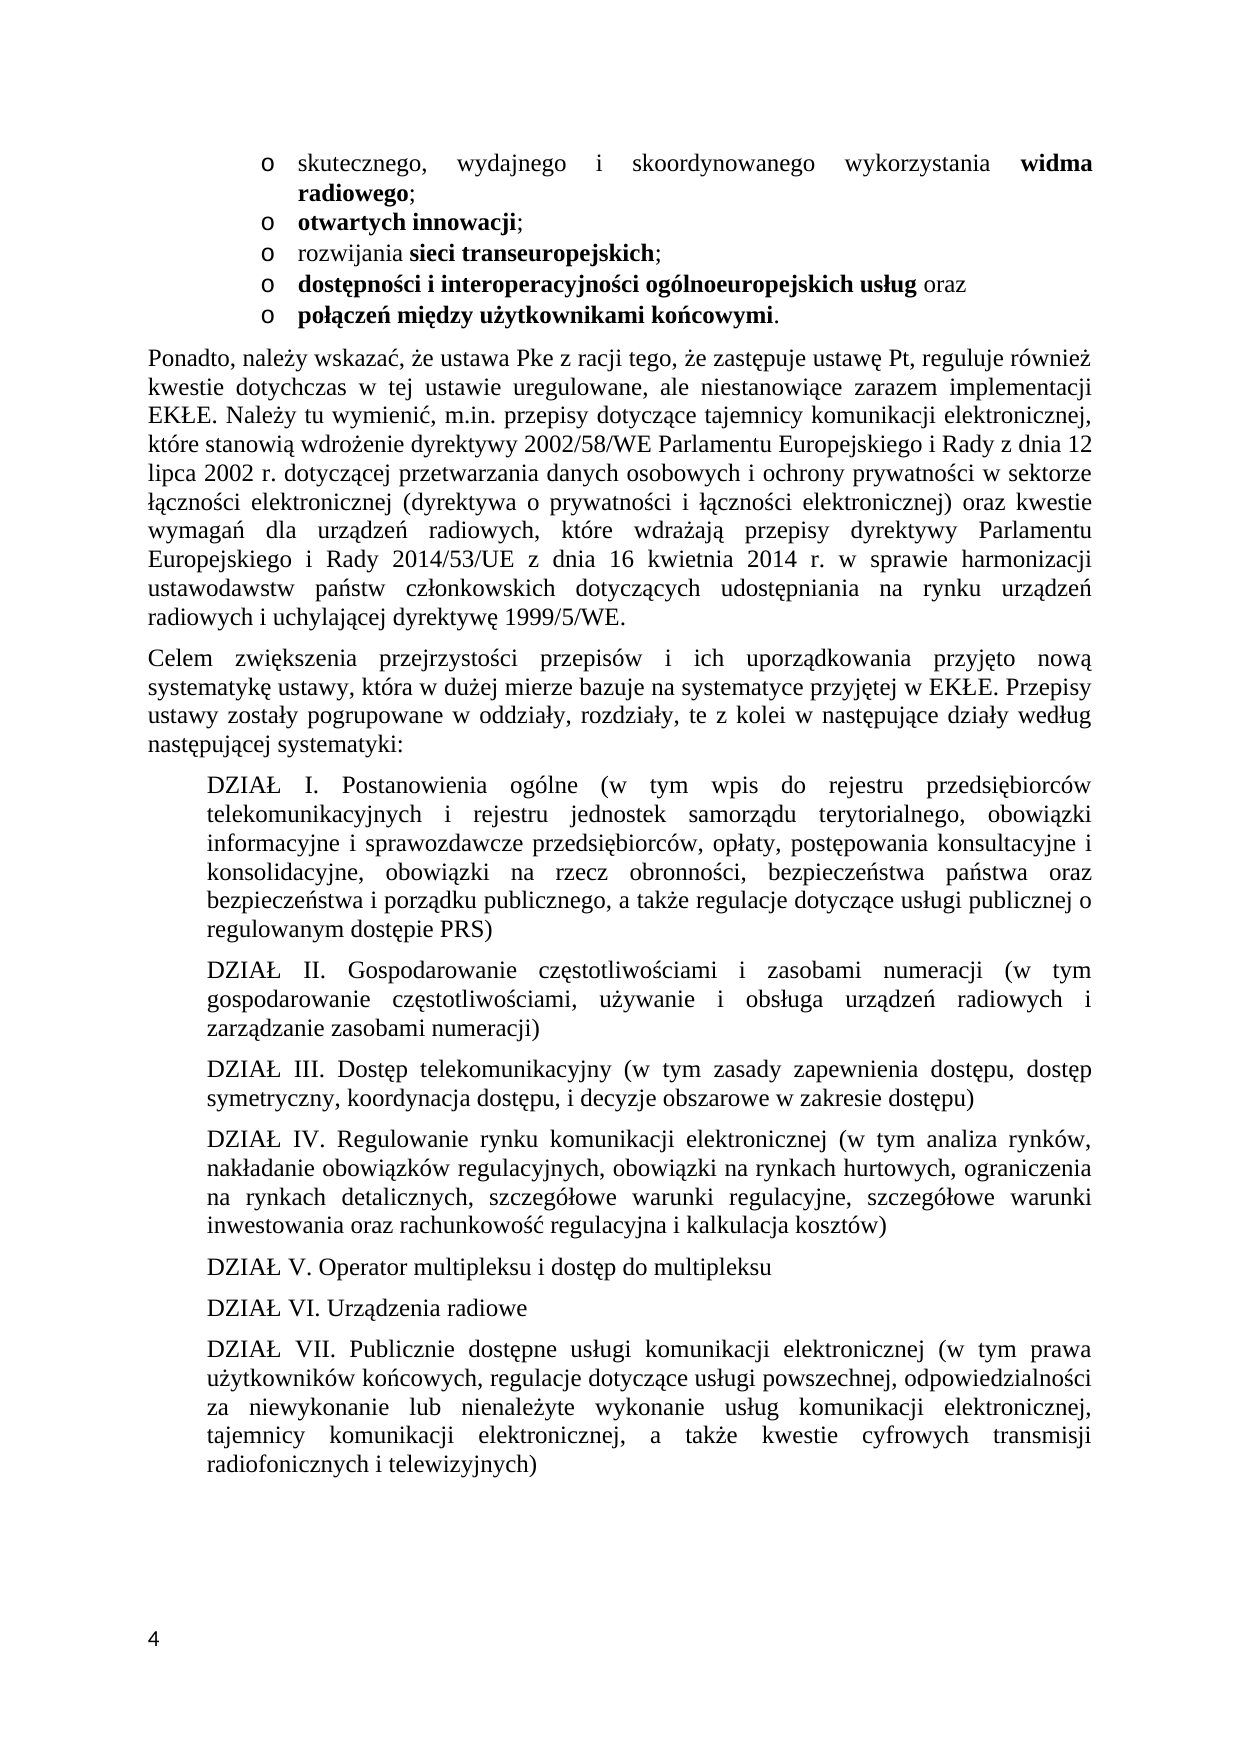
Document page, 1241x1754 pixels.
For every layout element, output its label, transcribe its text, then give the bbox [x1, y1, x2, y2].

text DZIAŁ IV. Regulowanie rynku komunikacji elektronicznej (w tym analiza rynków, nakładanie obowiązków regulacyjnych, obowiązki na rynkach hurtowych, ograniczenia na rynkach detalicznych, szczegółowe warunki regulacyjne, szczegółowe warunki inwestowania oraz rachunkowość regulacyjna i kalkulacja kosztów) [207, 1124, 1093, 1239]
list otwartych innowacji; [260, 207, 1093, 238]
text DZIAŁ II. Gospodarowanie częstotliwościami i zasobami numeracji (w tym gospodarowanie częstotliwościami, używanie i obsługa urządzeń radiowych i zarządzanie zasobami numeracji) [207, 956, 1093, 1042]
list skutecznego, wydajnego i skoordynowanego wykorzystania widma radiowego; [260, 148, 1093, 207]
list rozwijania sieci transeuropejskich; [260, 238, 1093, 269]
text Ponadto, należy wskazać, że ustawa Pke z racji tego, że zastępuje ustawę Pt, reguluje również kwestie dotychczas w tej ustawie uregulowane, ale niestanowiące zarazem implementacji EKŁE. Należy tu wymienić, m.in. przepisy dotyczące tajemnicy komunikacji elektronicznej, które stanowią wdrożenie dyrektywy 2002/58/WE Parlamentu Europejskiego i Rady z dnia 12 lipca 2002 r. dotyczącej przetwarzania danych osobowych i ochrony prywatności w sektorze łączności elektronicznej (dyrektywa o prywatności i łączności elektronicznej) oraz kwestie wymagań dla urządzeń radiowych, które wdrażają przepisy dyrektywy Parlamentu Europejskiego i Rady 2014/53/UE z dnia 16 kwietnia 2014 r. w sprawie harmonizacji ustawodawstw państw członkowskich dotyczących udostępniania na rynku urządzeń radiowych i uchylającej dyrektywę 1999/5/WE. [148, 343, 1093, 631]
text DZIAŁ VII. Publicznie dostępne usługi komunikacji elektronicznej (w tym prawa użytkowników końcowych, regulacje dotyczące usługi powszechnej, odpowiedzialności za niewykonanie lub nienależyte wykonanie usług komunikacji elektronicznej, tajemnicy komunikacji elektronicznej, a także kwestie cyfrowych transmisji radiofonicznych i telewizyjnych) [207, 1334, 1093, 1478]
list połączeń między użytkownikami końcowymi. [260, 300, 1093, 331]
text DZIAŁ VI. Urządzenia radiowe [207, 1293, 1093, 1322]
text DZIAŁ III. Dostęp telekomunikacyjny (w tym zasady zapewnienia dostępu, dostęp symetryczny, koordynacja dostępu, i decyzje obszarowe w zakresie dostępu) [207, 1054, 1093, 1112]
list dostępności i interoperacyjności ogólnoeuropejskich usług oraz [260, 269, 1093, 300]
text DZIAŁ V. Operator multipleksu i dostęp do multipleksu [207, 1252, 1093, 1281]
text DZIAŁ I. Postanowienia ogólne (w tym wpis do rejestru przedsiębiorców telekomunikacyjnych i rejestru jednostek samorządu terytorialnego, obowiązki informacyjne i sprawozdawcze przedsiębiorców, opłaty, postępowania konsultacyjne i konsolidacyjne, obowiązki na rzecz obronności, bezpieczeństwa państwa oraz bezpieczeństwa i porządku publicznego, a także regulacje dotyczące usługi publicznej o regulowanym dostępie PRS) [207, 771, 1093, 943]
text Celem zwiększenia przejrzystości przepisów i ich uporządkowania przyjęto nową systematykę ustawy, która w dużej mierze bazuje na systematyce przyjętej w EKŁE. Przepisy ustawy zostały pogrupowane w oddziały, rozdziały, te z kolei w następujące działy według następującej systematyki: [148, 643, 1093, 758]
